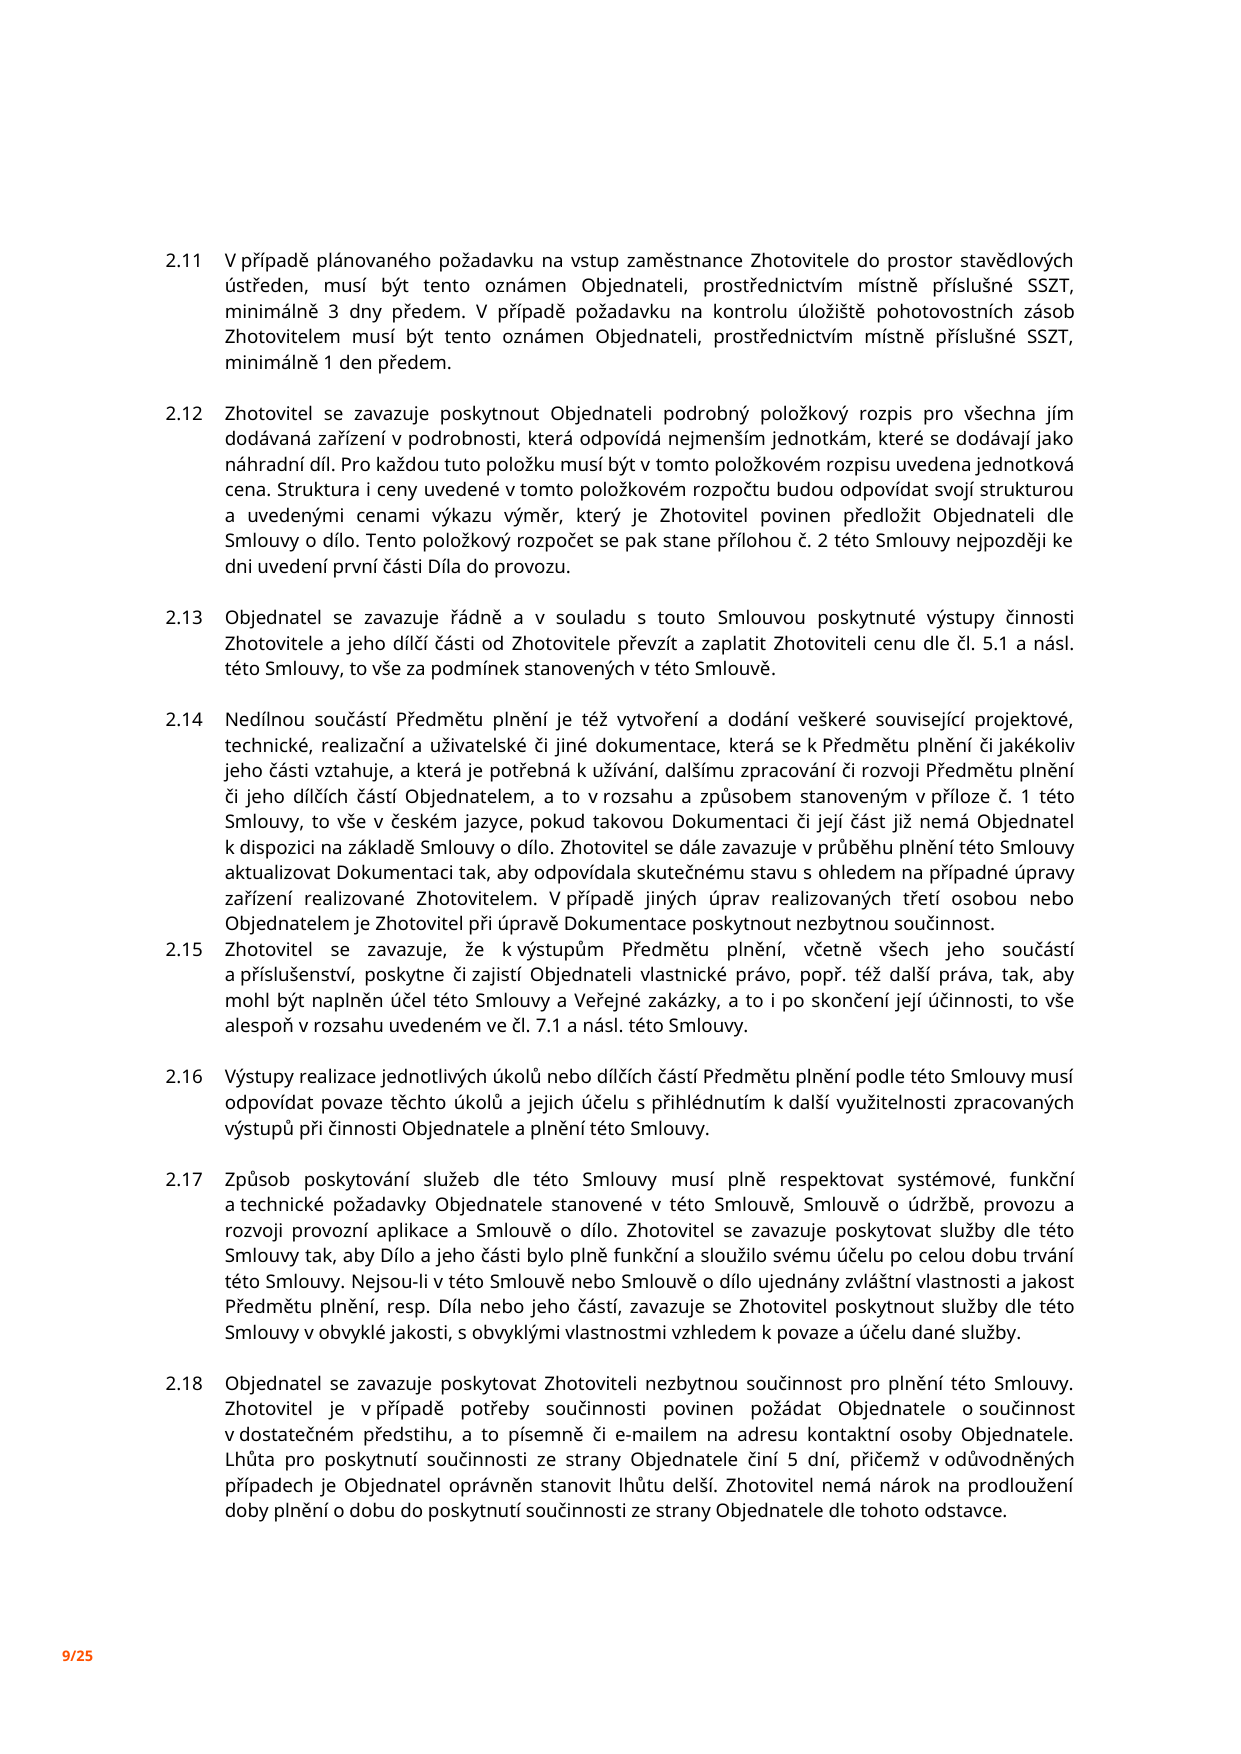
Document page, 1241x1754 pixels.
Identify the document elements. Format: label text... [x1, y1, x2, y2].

list Zhotovitel se zavazuje poskytnout Objednateli podrobný položkový rozpis pro všechna jím dodávaná zařízení v podrobnosti, která odpovídá nejmenším jednotkám, které se dodávají jako náhradní díl. Pro každou tuto položku musí být v tomto položkovém rozpisu uvedena jednotková cena. Struktura i ceny uvedené v tomto položkovém rozpočtu budou odpovídat svojí strukturou a uvedenými cenami výkazu výměr, který je Zhotovitel povinen předložit Objednateli dle Smlouvy o dílo. Tento položkový rozpočet se pak stane přílohou č. 2 této Smlouvy nejpozději ke dni uvedení první části Díla do provozu. [165, 400, 1075, 579]
list Způsob poskytování služeb dle této Smlouvy musí plně respektovat systémové, funkční a technické požadavky Objednatele stanovené v této Smlouvě, Smlouvě o údržbě, provozu a rozvoji provozní aplikace a Smlouvě o dílo. Zhotovitel se zavazuje poskytovat služby dle této Smlouvy tak, aby Dílo a jeho části bylo plně funkční a sloužilo svému účelu po celou dobu trvání této Smlouvy. Nejsou-li v této Smlouvě nebo Smlouvě o dílo ujednány zvláštní vlastnosti a jakost Předmětu plnění, resp. Díla nebo jeho částí, zavazuje se Zhotovitel poskytnout služby dle této Smlouvy v obvyklé jakosti, s obvyklými vlastnostmi vzhledem k povaze a účelu dané služby. [165, 1166, 1075, 1344]
list Objednatel se zavazuje řádně a v souladu s touto Smlouvou poskytnuté výstupy činnosti Zhotovitele a jeho dílčí části od Zhotovitele převzít a zaplatit Zhotoviteli cenu dle čl. 5.1 a násl. této Smlouvy, to vše za podmínek stanovených v této Smlouvě. [165, 604, 1075, 681]
list Výstupy realizace jednotlivých úkolů nebo dílčích částí Předmětu plnění podle této Smlouvy musí odpovídat povaze těchto úkolů a jejich účelu s přihlédnutím k další využitelnosti zpracovaných výstupů při činnosti Objednatele a plnění této Smlouvy. [165, 1064, 1075, 1140]
list Zhotovitel se zavazuje, že k výstupům Předmětu plnění, včetně všech jeho součástí a příslušenství, poskytne či zajistí Objednateli vlastnické právo, popř. též další práva, tak, aby mohl být naplněn účel této Smlouvy a Veřejné zakázky, a to i po skončení její účinnosti, to vše alespoň v rozsahu uvedeném ve čl. 7.1 a násl. této Smlouvy. [165, 936, 1075, 1038]
list Nedílnou součástí Předmětu plnění je též vytvoření a dodání veškeré související projektové, technické, realizační a uživatelské či jiné dokumentace, která se k Předmětu plnění či jakékoliv jeho části vztahuje, a která je potřebná k užívání, dalšímu zpracování či rozvoji Předmětu plnění či jeho dílčích částí Objednatelem, a to v rozsahu a způsobem stanoveným v příloze č. 1 této Smlouvy, to vše v českém jazyce, pokud takovou Dokumentaci či její část již nemá Objednatel k dispozici na základě Smlouvy o dílo. Zhotovitel se dále zavazuje v průběhu plnění této Smlouvy aktualizovat Dokumentaci tak, aby odpovídala skutečnému stavu s ohledem na případné úpravy zařízení realizované Zhotovitelem. V případě jiných úprav realizovaných třetí osobou nebo Objednatelem je Zhotovitel při úpravě Dokumentace poskytnout nezbytnou součinnost. [165, 706, 1075, 936]
list V případě plánovaného požadavku na vstup zaměstnance Zhotovitele do prostor stavědlových ústředen, musí být tento oznámen Objednateli, prostřednictvím místně příslušné SSZT, minimálně 3 dny předem. V případě požadavku na kontrolu úložiště pohotovostních zásob Zhotovitelem musí být tento oznámen Objednateli, prostřednictvím místně příslušné SSZT, minimálně 1 den předem. [165, 247, 1075, 375]
list Objednatel se zavazuje poskytovat Zhotoviteli nezbytnou součinnost pro plnění této Smlouvy. Zhotovitel je v případě potřeby součinnosti povinen požádat Objednatele o součinnost v dostatečném předstihu, a to písemně či e-mailem na adresu kontaktní osoby Objednatele. Lhůta pro poskytnutí součinnosti ze strany Objednatele činí 5 dní, přičemž v odůvodněných případech je Objednatel oprávněn stanovit lhůtu delší. Zhotovitel nemá nárok na prodloužení doby plnění o dobu do poskytnutí součinnosti ze strany Objednatele dle tohoto odstavce. [165, 1370, 1075, 1523]
